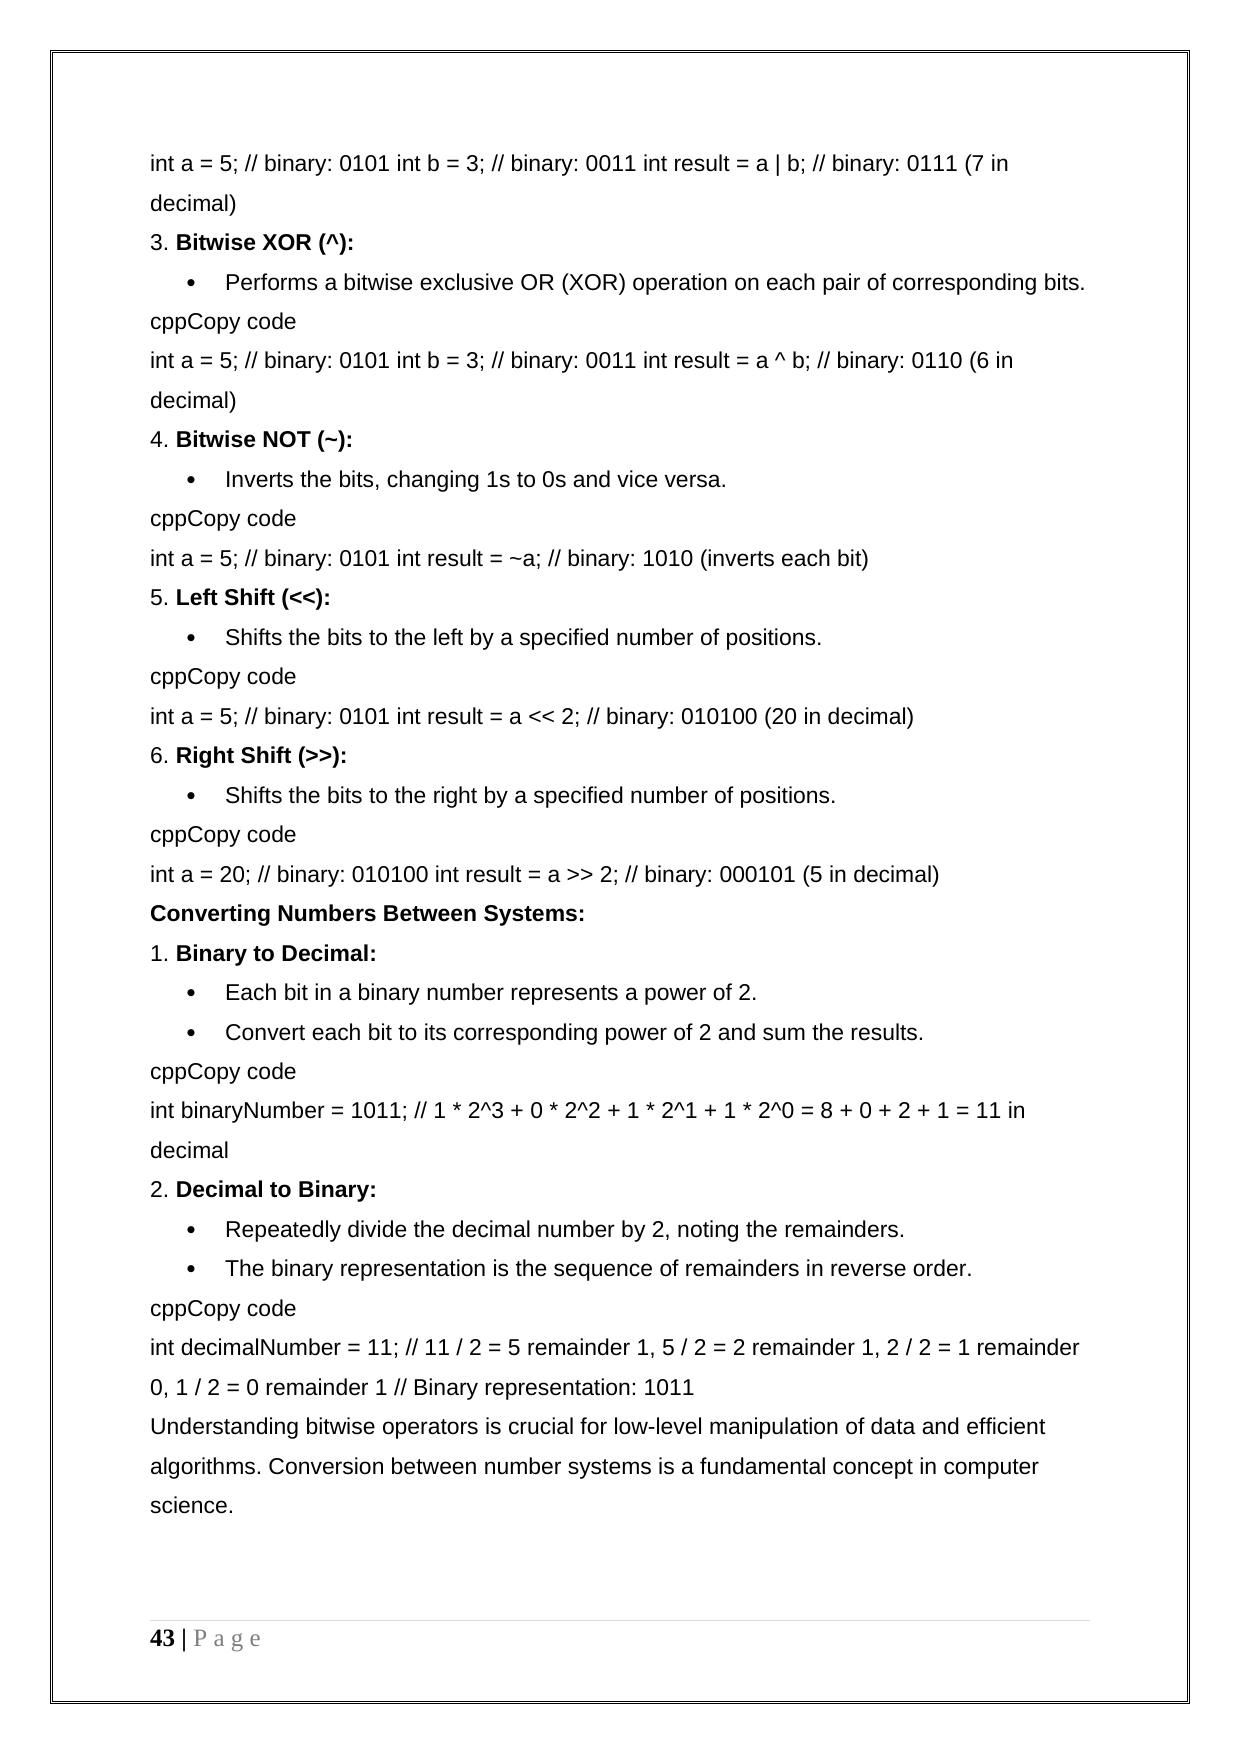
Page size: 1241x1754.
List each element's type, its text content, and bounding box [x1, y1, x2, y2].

list Each bit in a binary number represents a power of 2. [187, 979, 1090, 1005]
text int decimalNumber = 11; // 11 / 2 = 5 remainder 1, 5 / 2 = 2 remainder 1, 2 / 2 = 1 remainder 0, 1 / 2 = 0 remainder 1 // Binary representation: 1011 [150, 1334, 1090, 1400]
text cppCopy code [150, 1295, 1090, 1321]
text cppCopy code [150, 1058, 1090, 1084]
list Shifts the bits to the right by a specified number of positions. [187, 782, 1090, 808]
text Converting Numbers Between Systems: [150, 900, 1090, 926]
list Convert each bit to its corresponding power of 2 and sum the results. [187, 1018, 1090, 1045]
text 4. Bitwise NOT (~): [150, 426, 1090, 453]
text 5. Left Shift (<<): [150, 584, 1090, 611]
list Inverts the bits, changing 1s to 0s and vice versa. [187, 466, 1090, 492]
list Performs a bitwise exclusive OR (XOR) operation on each pair of corresponding bits. [187, 268, 1090, 295]
text int a = 5; // binary: 0101 int b = 3; // binary: 0011 int result = a | b; // binary: 0111 (7 in decimal) [150, 150, 1090, 216]
list Repeatedly divide the decimal number by 2, noting the remainders. [187, 1216, 1090, 1242]
text 6. Right Shift (>>): [150, 742, 1090, 768]
text 3. Bitwise XOR (^): [150, 229, 1090, 255]
text int a = 20; // binary: 010100 int result = a >> 2; // binary: 000101 (5 in decimal) [150, 861, 1090, 887]
text int a = 5; // binary: 0101 int b = 3; // binary: 0011 int result = a ^ b; // binary: 0110 (6 in decimal) [150, 347, 1090, 413]
text cppCopy code [150, 821, 1090, 847]
text 1. Binary to Decimal: [150, 939, 1090, 966]
text Understanding bitwise operators is crucial for low-level manipulation of data and efficient algorithms. Conversion between number systems is a fundamental concept in computer science. [150, 1413, 1090, 1519]
text int binaryNumber = 1011; // 1 * 2^3 + 0 * 2^2 + 1 * 2^1 + 1 * 2^0 = 8 + 0 + 2 + 1 = 11 in decimal [150, 1097, 1090, 1163]
text 2. Decimal to Binary: [150, 1176, 1090, 1203]
text int a = 5; // binary: 0101 int result = a << 2; // binary: 010100 (20 in decimal) [150, 703, 1090, 729]
list Shifts the bits to the left by a specified number of positions. [187, 624, 1090, 650]
list The binary representation is the sequence of remainders in reverse order. [187, 1255, 1090, 1282]
text cppCopy code [150, 505, 1090, 532]
text cppCopy code [150, 308, 1090, 334]
text cppCopy code [150, 663, 1090, 689]
text int a = 5; // binary: 0101 int result = ~a; // binary: 1010 (inverts each bit) [150, 545, 1090, 571]
